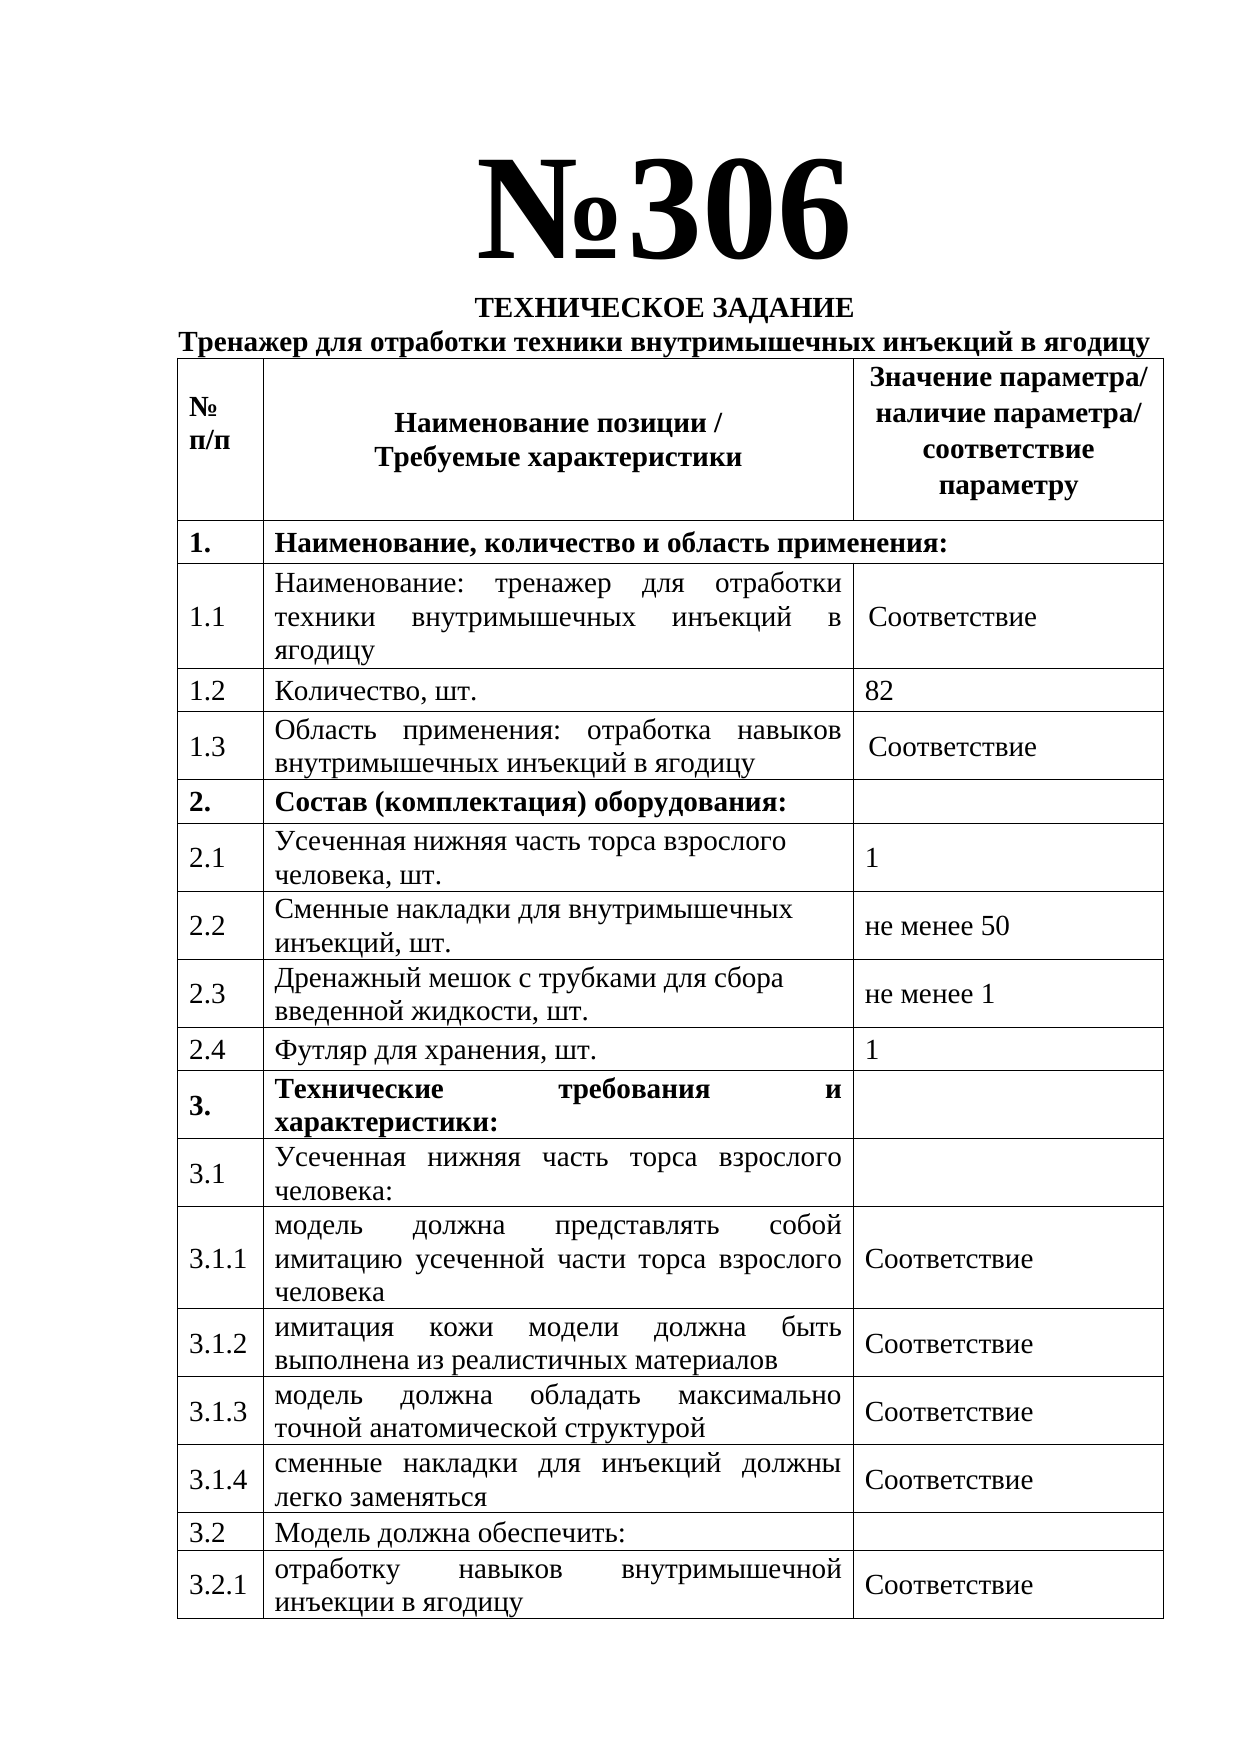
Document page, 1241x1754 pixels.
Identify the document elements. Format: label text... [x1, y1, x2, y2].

table_cell 82 [854, 669, 1163, 711]
table_cell [854, 1139, 1163, 1206]
table_cell Количество, шт. [264, 669, 853, 711]
table_cell Соответствие [854, 712, 1163, 779]
table_cell Технические требования и характеристики: [264, 1071, 853, 1138]
table_cell Усеченная нижняя часть торса взрослого человека, шт. [264, 824, 853, 891]
table_cell имитация кожи модели должна быть выполнена из реалистичных материалов [264, 1309, 853, 1376]
table_cell модель должна представлять собой имитацию усеченной части торса взрослого человека [264, 1207, 853, 1308]
table_cell 2.4 [178, 1028, 263, 1070]
table_cell не менее 50 [854, 892, 1163, 959]
table_cell 2.2 [178, 892, 263, 959]
table_cell 3.1.4 [178, 1445, 263, 1512]
text №306 [177, 118, 1152, 291]
table_header Наименование позиции / Требуемые характеристики [264, 359, 853, 519]
table_header Значение параметра/ наличие параметра/ соответствие параметру [854, 359, 1163, 519]
table_cell 1 [854, 824, 1163, 891]
table_cell 1 [854, 1028, 1163, 1070]
table_cell Наименование: тренажер для отработки техники внутримышечных инъекций в ягодицу [264, 564, 853, 668]
table_cell 3.1.3 [178, 1377, 263, 1444]
table_cell [854, 780, 1163, 822]
table_cell 3.1 [178, 1139, 263, 1206]
table_cell Область применения: отработка навыков внутримышечных инъекций в ягодицу [264, 712, 853, 779]
table_cell Модель должна обеспечить: [264, 1513, 853, 1550]
table_cell Состав (комплектация) оборудования: [264, 780, 853, 822]
table_cell Сменные накладки для внутримышечных инъекций, шт. [264, 892, 853, 959]
table_cell [854, 1513, 1163, 1550]
table_cell Соответствие [854, 1377, 1163, 1444]
table_cell [854, 1071, 1163, 1138]
table_cell Футляр для хранения, шт. [264, 1028, 853, 1070]
table_cell 3.1.1 [178, 1207, 263, 1308]
table_cell 2.1 [178, 824, 263, 891]
table_cell сменные накладки для инъекций должны легко заменяться [264, 1445, 853, 1512]
table_cell 1. [178, 521, 263, 563]
table_cell Усеченная нижняя часть торса взрослого человека: [264, 1139, 853, 1206]
table_cell 3. [178, 1071, 263, 1138]
table_cell Соответствие [854, 1445, 1163, 1512]
table_cell Соответствие [854, 1309, 1163, 1376]
table_cell 3.1.2 [178, 1309, 263, 1376]
table_cell 2. [178, 780, 263, 822]
text ТЕХНИЧЕСКОЕ ЗАДАНИЕ [177, 291, 1152, 324]
table_cell Дренажный мешок с трубками для сбора введенной жидкости, шт. [264, 960, 853, 1027]
table_cell модель должна обладать максимально точной анатомической структурой [264, 1377, 853, 1444]
table_cell Наименование, количество и область применения: [264, 521, 1163, 563]
table_cell не менее 1 [854, 960, 1163, 1027]
text Тренажер для отработки техники внутримышечных инъекций в ягодицу [177, 324, 1152, 358]
table_cell 2.3 [178, 960, 263, 1027]
table_cell 1.3 [178, 712, 263, 779]
table_cell отработку навыков внутримышечной инъекции в ягодицу [264, 1551, 853, 1618]
table_cell Соответствие [854, 1207, 1163, 1308]
table_cell Соответствие [854, 564, 1163, 668]
table_cell 3.2.1 [178, 1551, 263, 1618]
table_cell 1.2 [178, 669, 263, 711]
table_header № п/п [178, 359, 263, 519]
table_cell Соответствие [854, 1551, 1163, 1618]
table_cell 1.1 [178, 564, 263, 668]
table_cell 3.2 [178, 1513, 263, 1550]
